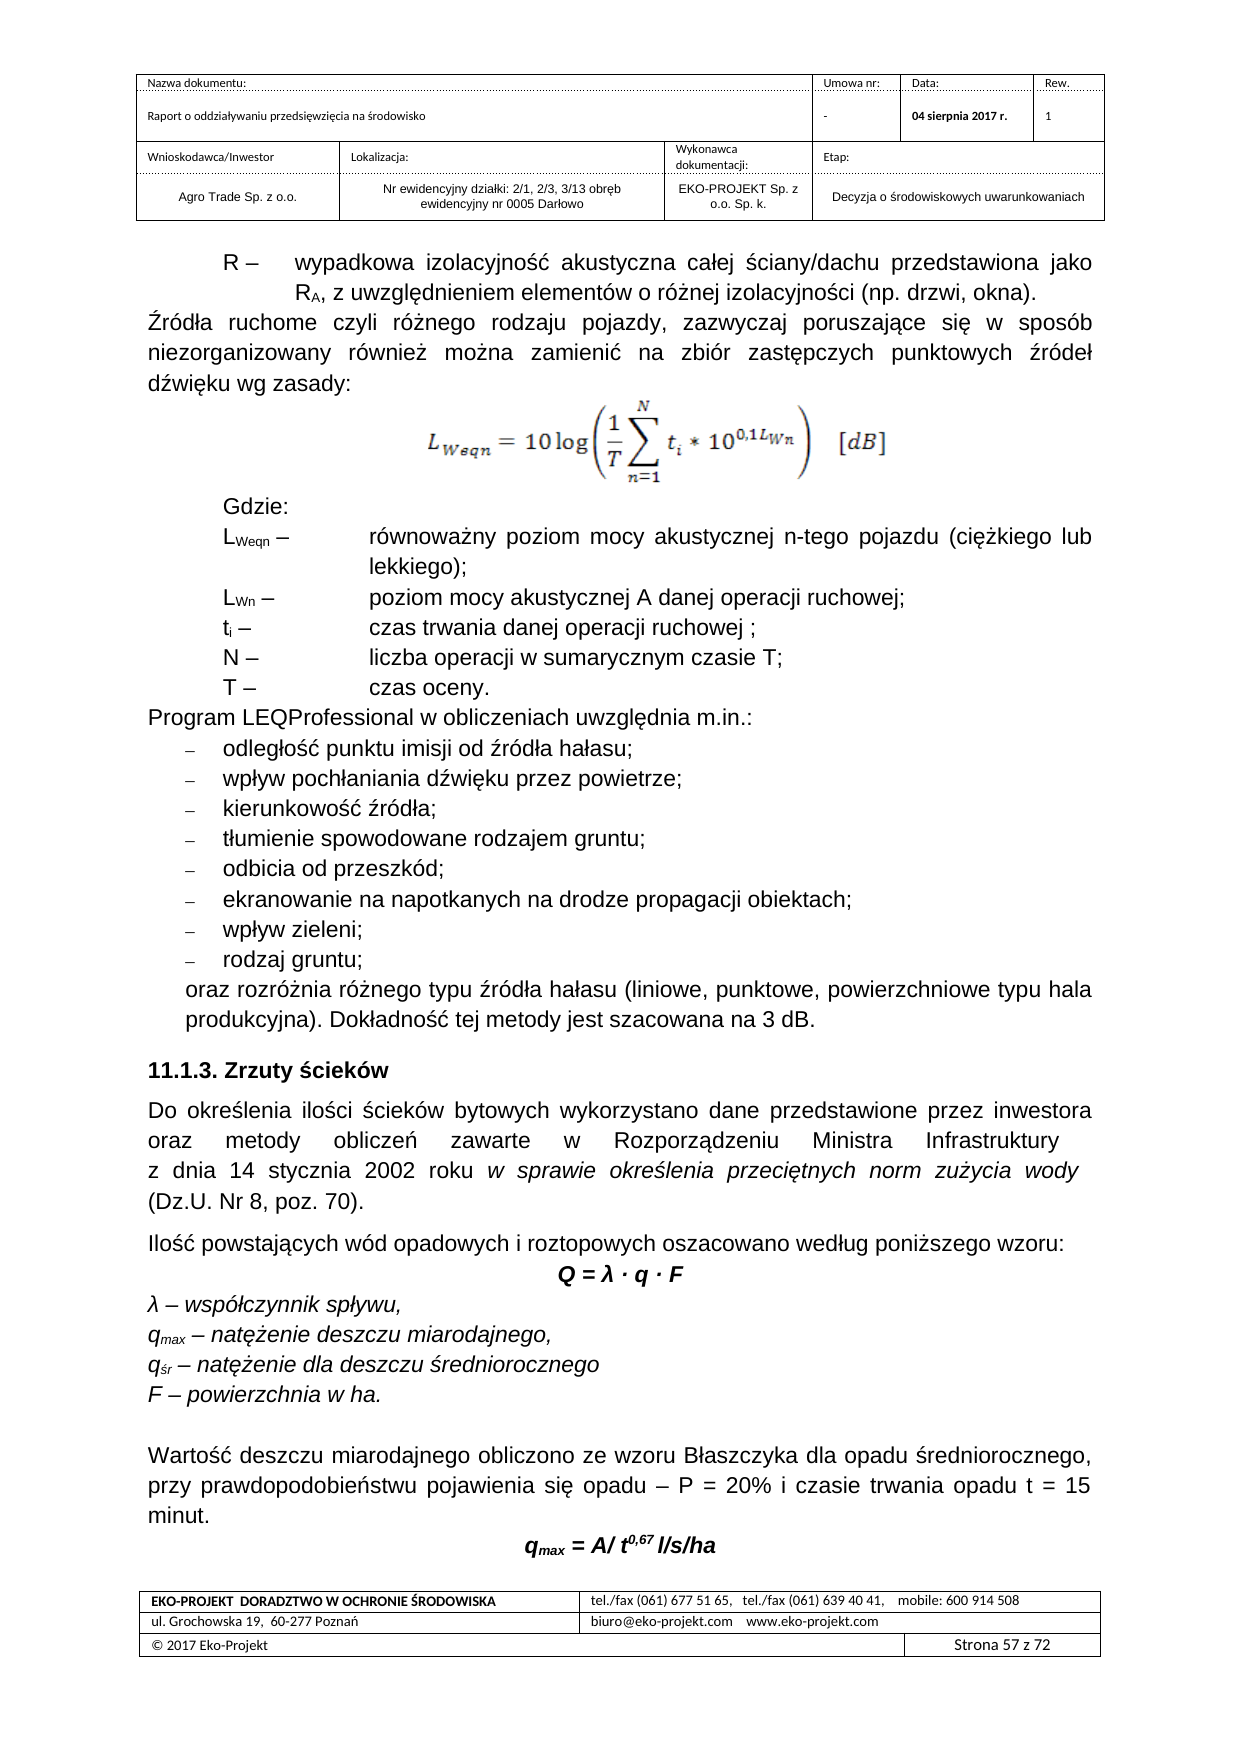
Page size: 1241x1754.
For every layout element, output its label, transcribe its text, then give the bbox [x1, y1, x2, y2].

text qmax = A/ t0,67 l/s/ha [148, 1532, 1093, 1559]
list N – liczba operacji w sumarycznym czasie T; [223, 644, 1093, 670]
list odbicia od przeszkód; [185, 855, 1093, 882]
text Q = λ · q · F [148, 1261, 1093, 1287]
text oraz rozróżnia różnego typu źródła hałasu (liniowe, punktowe, powierzchniowe typu hala produkcyjna). Dokładność tej metody jest szacowana na 3 dB. [185, 976, 1093, 1033]
list R – wypadkowa izolacyjność akustyczna całej ściany/dachu przedstawiona jako RA, z uwzględnieniem elementów o różnej izolacyjności (np. drzwi, okna). [223, 249, 1093, 305]
text λ – współczynnik spływu, [148, 1291, 1093, 1317]
list rodzaj gruntu; [185, 946, 1093, 972]
picture [427, 399, 888, 489]
list LWn – poziom mocy akustycznej A danej operacji ruchowej; [223, 583, 1093, 610]
list wpływ zieleni; [185, 916, 1093, 942]
text qmax – natężenie deszczu miarodajnego, [148, 1321, 1093, 1347]
list ti – czas trwania danej operacji ruchowej ; [223, 614, 1093, 640]
list kierunkowość źródła; [185, 795, 1093, 821]
text qśr – natężenie dla deszczu średniorocznego [148, 1351, 1093, 1377]
list ekranowanie na napotkanych na drodze propagacji obiektach; [185, 886, 1093, 912]
list Gdzie: [223, 493, 1093, 519]
subtitle 11.1.3. Zrzuty ścieków [148, 1057, 1093, 1084]
list LWeqn – równoważny poziom mocy akustycznej n-tego pojazdu (ciężkiego lub lekkiego); [223, 523, 1093, 580]
list T – czas oceny. [223, 674, 1093, 701]
list tłumienie spowodowane rodzajem gruntu; [185, 825, 1093, 852]
text Wartość deszczu miarodajnego obliczono ze wzoru Błaszczyka dla opadu średniorocznego, przy prawdopodobieństwu pojawienia się opadu – P = 20% i czasie trwania opadu t = 15 minut. [148, 1442, 1093, 1528]
text Do określenia ilości ścieków bytowych wykorzystano dane przedstawione przez inwestora oraz metody obliczeń zawarte w Rozporządzeniu Ministra Infrastruktury z dnia 14 stycznia 2002 roku w sprawie określenia przeciętnych norm zużycia wody (Dz.U. Nr 8, poz. 70). [148, 1097, 1093, 1214]
text Program LEQProfessional w obliczeniach uwzględnia m.in.: [148, 704, 1093, 731]
text Źródła ruchome czyli różnego rodzaju pojazdy, zazwyczaj poruszające się w sposób niezorganizowany również można zamienić na zbiór zastępczych punktowych źródeł dźwięku wg zasady: [148, 309, 1093, 396]
text Ilość powstających wód opadowych i roztopowych oszacowano według poniższego wzoru: [148, 1230, 1093, 1257]
text F – powierzchnia w ha. [148, 1381, 1093, 1408]
list wpływ pochłaniania dźwięku przez powietrze; [185, 765, 1093, 791]
list odległość punktu imisji od źródła hałasu; [185, 734, 1093, 761]
